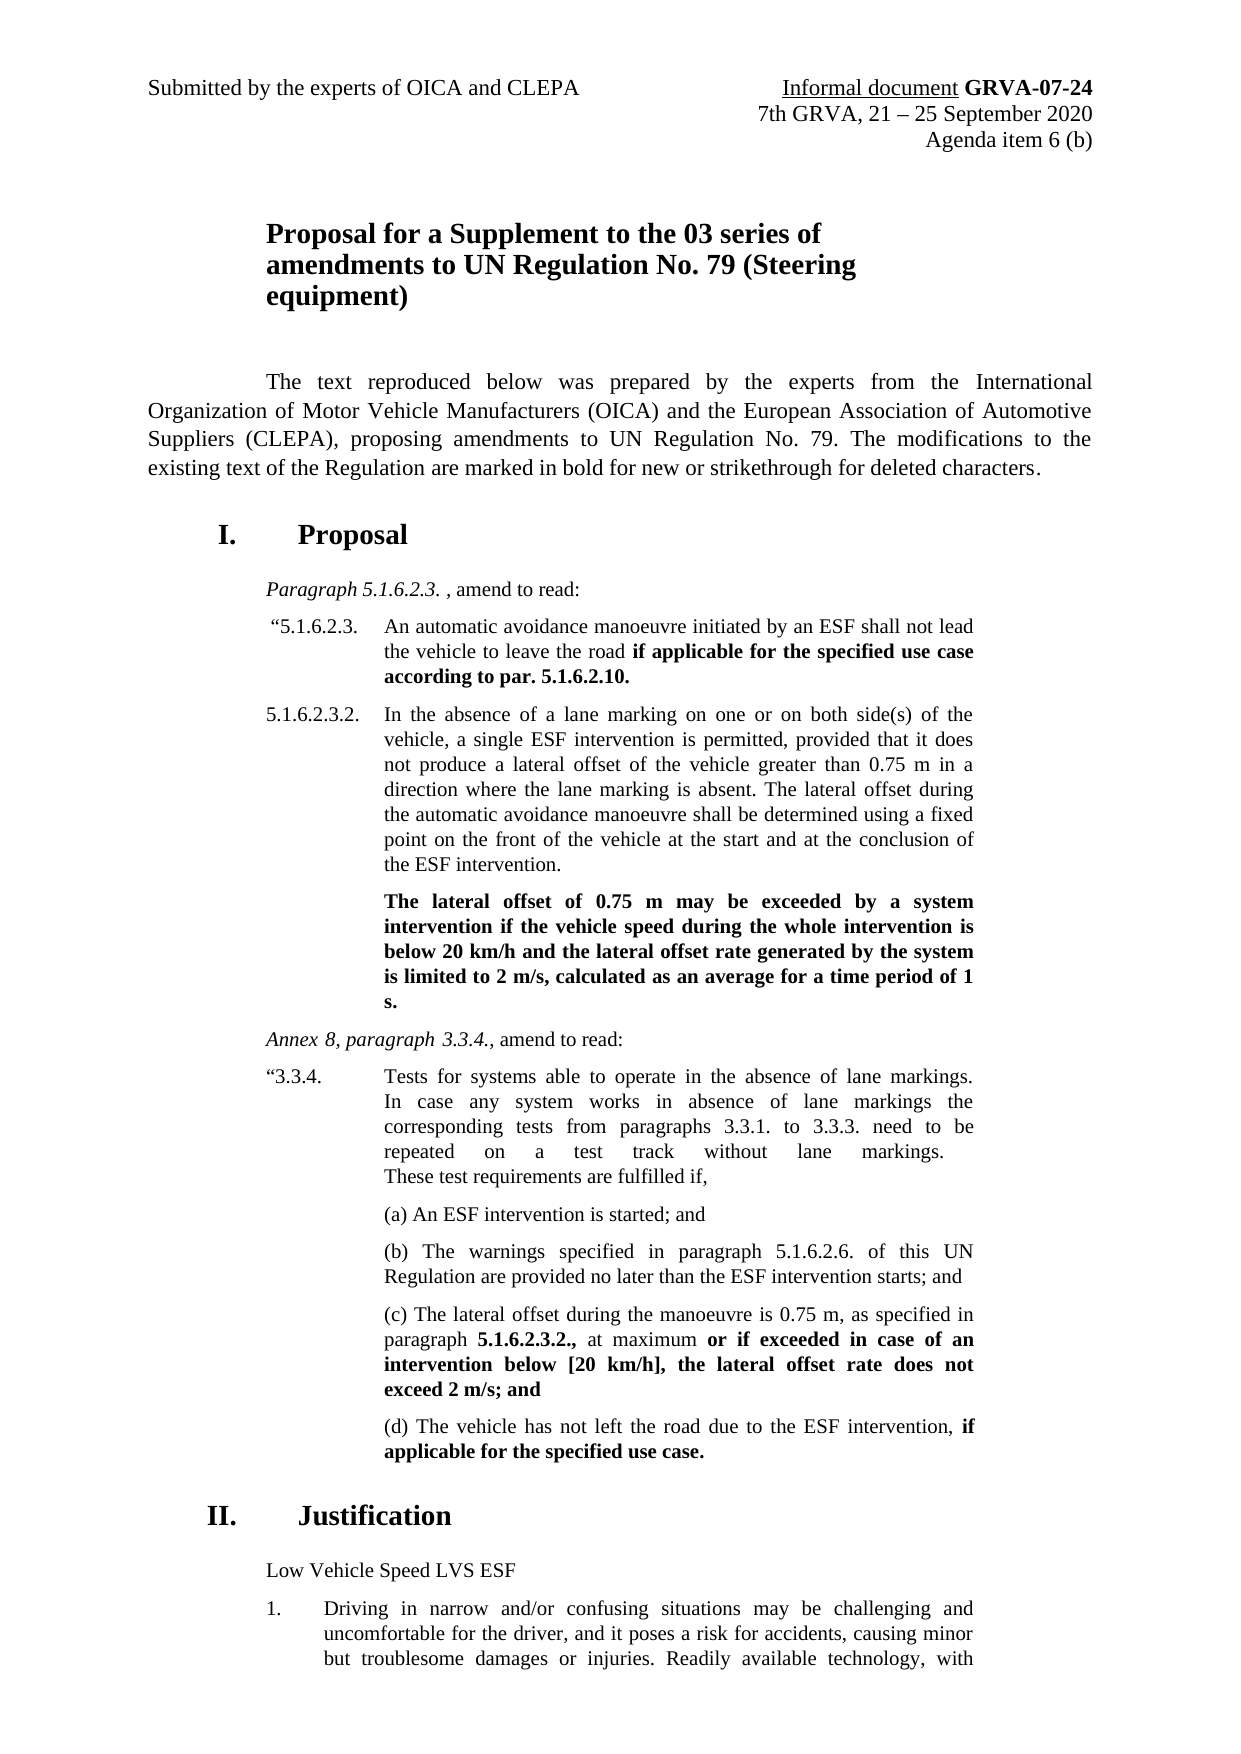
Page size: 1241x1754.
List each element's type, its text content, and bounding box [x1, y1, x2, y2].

text Annex 8, paragraph 3.3.4., amend to read: [266, 1026, 974, 1051]
text “3.3.4. Tests for systems able to operate in the absence of lane markings. In case any system works in absence of lane markings the corresponding tests from paragraphs 3.3.1. to 3.3.3. need to be repeated on a test track without lane markings. These test requirements are fulfilled if, [266, 1063, 974, 1188]
text “5.1.6.2.3. An automatic avoidance manoeuvre initiated by an ESF shall not lead the vehicle to leave the road if applicable for the specified use case according to par. 5.1.6.2.10. [270, 613, 974, 688]
text I. Proposal [148, 519, 974, 551]
text Proposal for a Supplement to the 03 series of amendments to UN Regulation No. 79 (Steering equipment) [266, 218, 974, 343]
text (c) The lateral offset during the manoeuvre is 0.75 m, as specified in paragraph 5.1.6.2.3.2., at maximum or if exceeded in case of an intervention below [20 km/h], the lateral offset rate does not exceed 2 m/s; and [266, 1301, 974, 1401]
text Low Vehicle Speed LVS ESF [266, 1557, 974, 1582]
text The lateral offset of 0.75 m may be exceeded by a system intervention if the vehicle speed during the whole intervention is below 20 km/h and the lateral offset rate generated by the system is limited to 2 m/s, calculated as an average for a time period of 1 s. [384, 888, 974, 1013]
text 5.1.6.2.3.2. In the absence of a lane marking on one or on both side(s) of the vehicle, a single ESF intervention is permitted, provided that it does not produce a lateral offset of the vehicle greater than 0.75 m in a direction where the lane marking is absent. The lateral offset during the automatic avoidance manoeuvre shall be determined using a fixed point on the front of the vehicle at the start and at the conclusion of the ESF intervention. [266, 701, 974, 876]
text Paragraph 5.1.6.2.3. , amend to read: [266, 576, 974, 601]
text The text reproduced below was prepared by the experts from the International Organization of Motor Vehicle Manufacturers (OICA) and the European Association of Automotive Suppliers (CLEPA), proposing amendments to UN Regulation No. 79. The modifications to the existing text of the Regulation are marked in bold for new or strikethrough for deleted characters. [148, 368, 1093, 480]
text II. Justification [148, 1501, 974, 1532]
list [266, 1594, 974, 1669]
text (b) The warnings specified in paragraph 5.1.6.2.6. of this UN Regulation are provided no later than the ESF intervention starts; and [266, 1238, 974, 1288]
text (d) The vehicle has not left the road due to the ESF intervention, if applicable for the specified use case. [266, 1413, 974, 1463]
text (a) An ESF intervention is started; and [266, 1201, 974, 1226]
